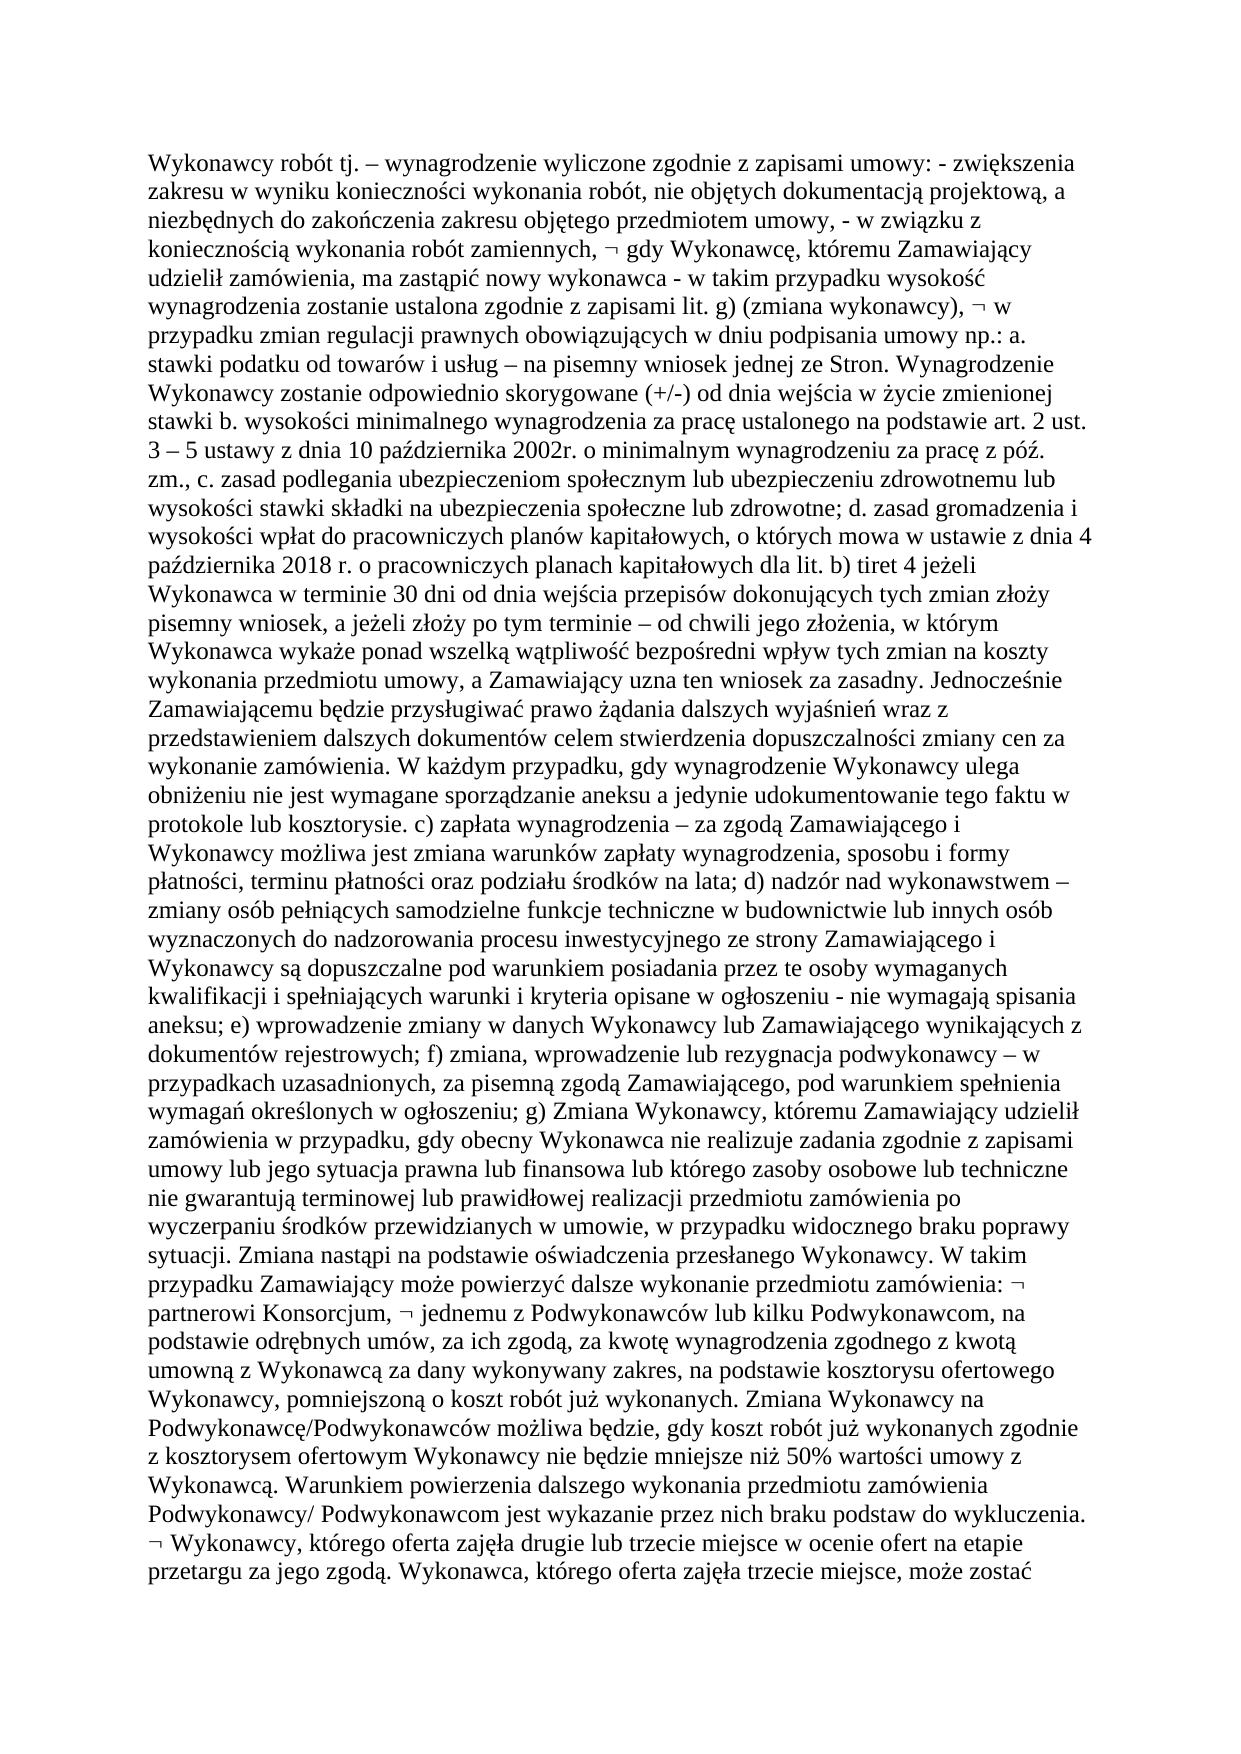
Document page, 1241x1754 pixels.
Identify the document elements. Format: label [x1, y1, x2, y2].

text [148, 148, 1093, 1585]
